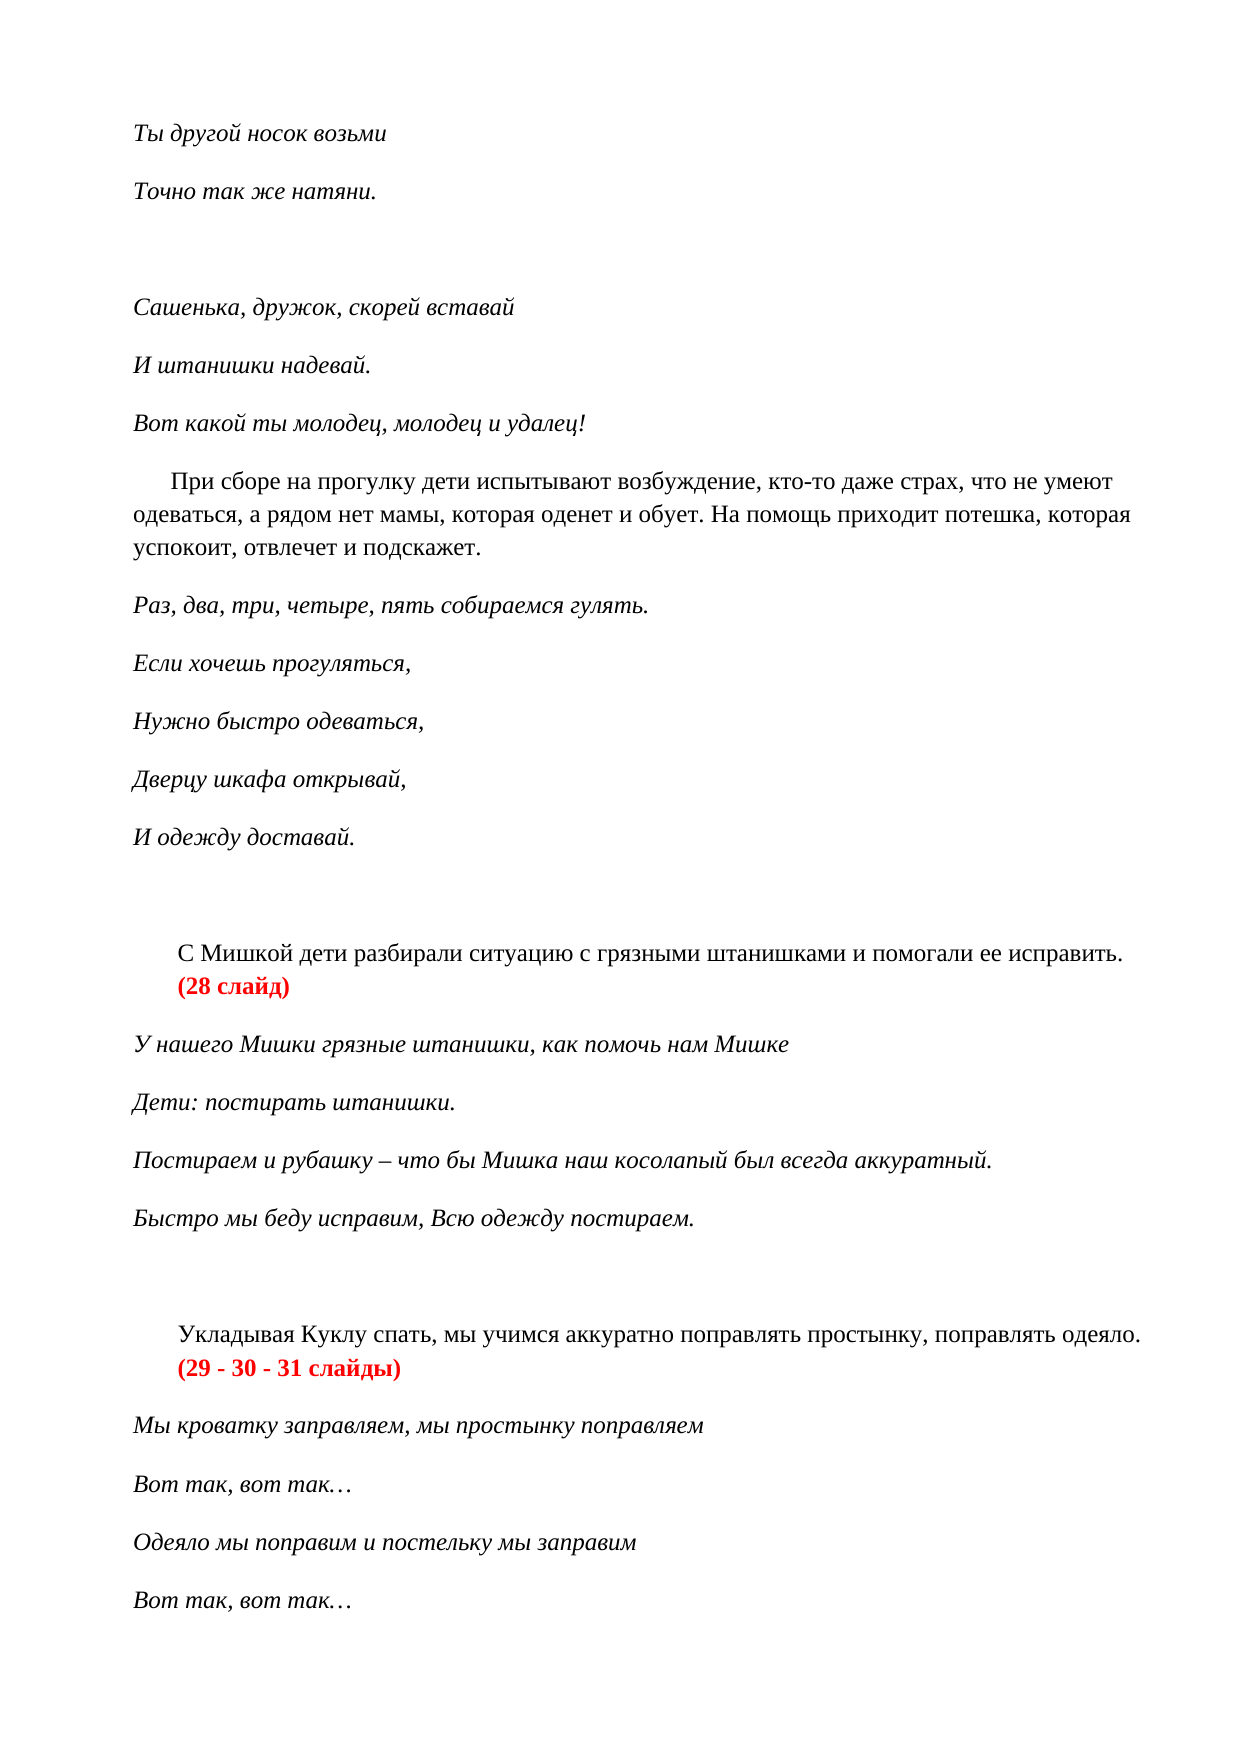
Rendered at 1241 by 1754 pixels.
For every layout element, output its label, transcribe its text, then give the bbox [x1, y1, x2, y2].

text Вот так, вот так… [133, 1469, 1152, 1497]
text Дверцу шкафа открывай, [133, 764, 1152, 793]
text Укладывая Куклу спать, мы учимся аккуратно поправлять простынку, поправлять одеяло. (29 - 30 - 31 слайды) [177, 1319, 1152, 1381]
text Дети: постирать штанишки. [133, 1087, 1152, 1116]
text Вот какой ты молодец, молодец и удалец! [133, 408, 1152, 437]
text И одежду доставай. [133, 822, 1152, 851]
text Мы кроватку заправляем, мы простынку поправляем [133, 1411, 1152, 1439]
text Точно так же натяни. [133, 176, 1152, 205]
text Постираем и рубашку – что бы Мишка наш косолапый был всегда аккуратный. [133, 1146, 1152, 1174]
text У нашего Мишки грязные штанишки, как помочь нам Мишке [133, 1029, 1152, 1058]
text С Мишкой дети разбирали ситуацию с грязными штанишками и помогали ее исправить. (28 слайд) [177, 938, 1152, 1000]
text Нужно быстро одеваться, [133, 706, 1152, 735]
text Вот так, вот так… [133, 1585, 1152, 1613]
text Ты другой носок возьми [133, 118, 1152, 147]
text Если хочешь прогуляться, [133, 648, 1152, 677]
text Сашенька, дружок, скорей вставай [133, 292, 1152, 321]
text Раз, два, три, четыре, пять собираемся гулять. [133, 590, 1152, 619]
text Одеяло мы поправим и постельку мы заправим [133, 1527, 1152, 1555]
text При сборе на прогулку дети испытывают возбуждение, кто-то даже страх, что не умеют одеваться, а рядом нет мамы, которая оденет и обует. На помощь приходит потешка, которая успокоит, отвлечет и подскажет. [133, 466, 1152, 561]
text И штанишки надевай. [133, 350, 1152, 379]
text Быстро мы беду исправим, Всю одежду постираем. [133, 1203, 1152, 1232]
